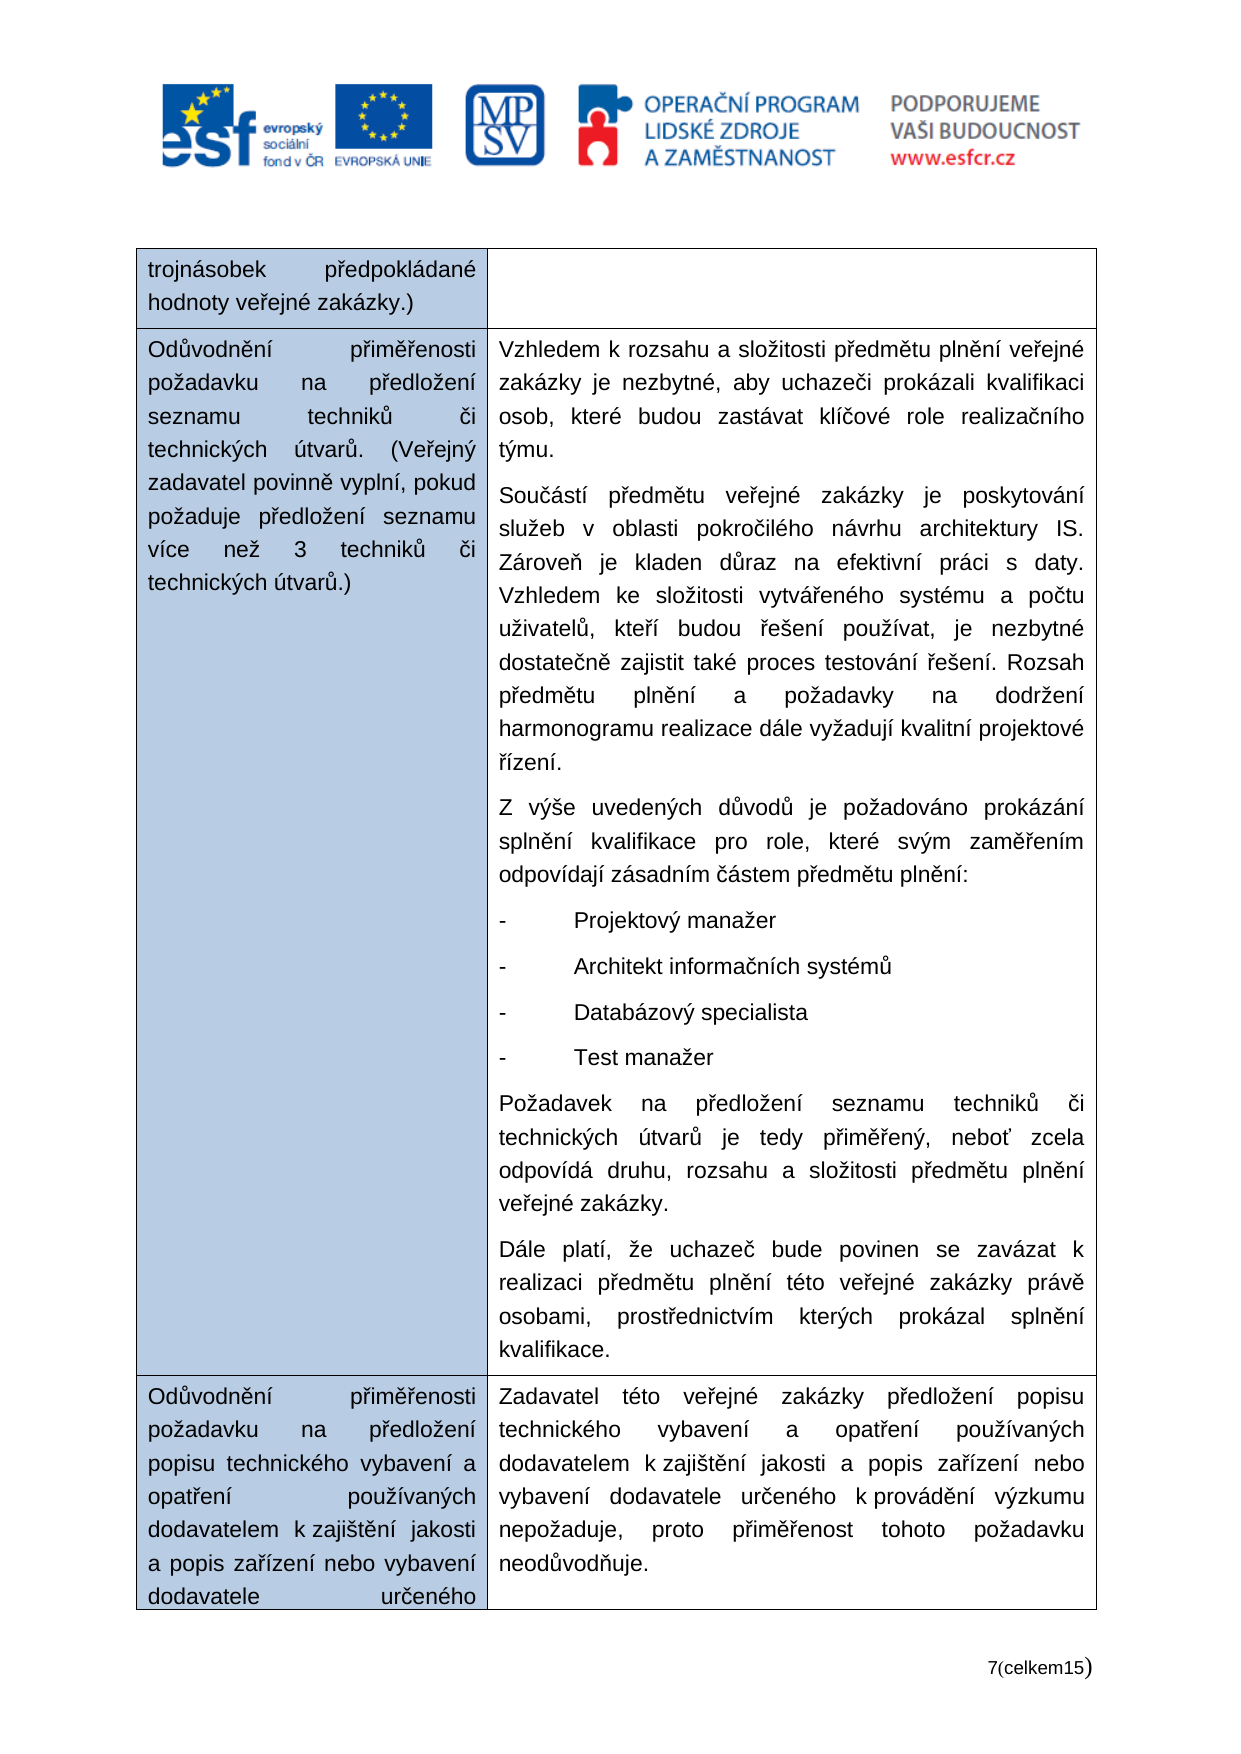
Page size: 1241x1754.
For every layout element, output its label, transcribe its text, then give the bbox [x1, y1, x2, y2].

table_cell Vzhledem k rozsahu a složitosti předmětu plnění veřejné zakázky je nezbytné, aby uchazeči prokázali kvalifikaci osob, které budou zastávat klíčové role realizačního týmu. Součástí předmětu veřejné zakázky je poskytování služeb v oblasti pokročilého návrhu architektury IS. Zároveň je kladen důraz na efektivní práci s daty. Vzhledem ke složitosti vytvářeného systému a počtu uživatelů, kteří budou řešení používat, je nezbytné dostatečně zajistit také proces testování řešení. Rozsah předmětu plnění a požadavky na dodržení harmonogramu realizace dále vyžadují kvalitní projektové řízení. Z výše uvedených důvodů je požadováno prokázání splnění kvalifikace pro role, které svým zaměřením odpovídají zásadním částem předmětu plnění: - Projektový manažer - Architekt informačních systémů - Databázový specialista - Test manažer Požadavek na předložení seznamu techniků či technických útvarů je tedy přiměřený, neboť zcela odpovídá druhu, rozsahu a složitosti předmětu plnění veřejné zakázky. Dále platí, že uchazeč bude povinen se zavázat k realizaci předmětu plnění této veřejné zakázky právě osobami, prostřednictvím kterých prokázal splnění kvalifikace. [488, 329, 1096, 1375]
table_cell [137, 249, 487, 328]
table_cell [488, 249, 1096, 328]
table_cell Odůvodnění přiměřenosti požadavku na předložení seznamu techniků či technických útvarů. (Veřejný zadavatel povinně vyplní, pokud požaduje předložení seznamu více než 3 techniků či technických útvarů.) [137, 329, 487, 1375]
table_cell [488, 1376, 1096, 1609]
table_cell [137, 1376, 487, 1609]
